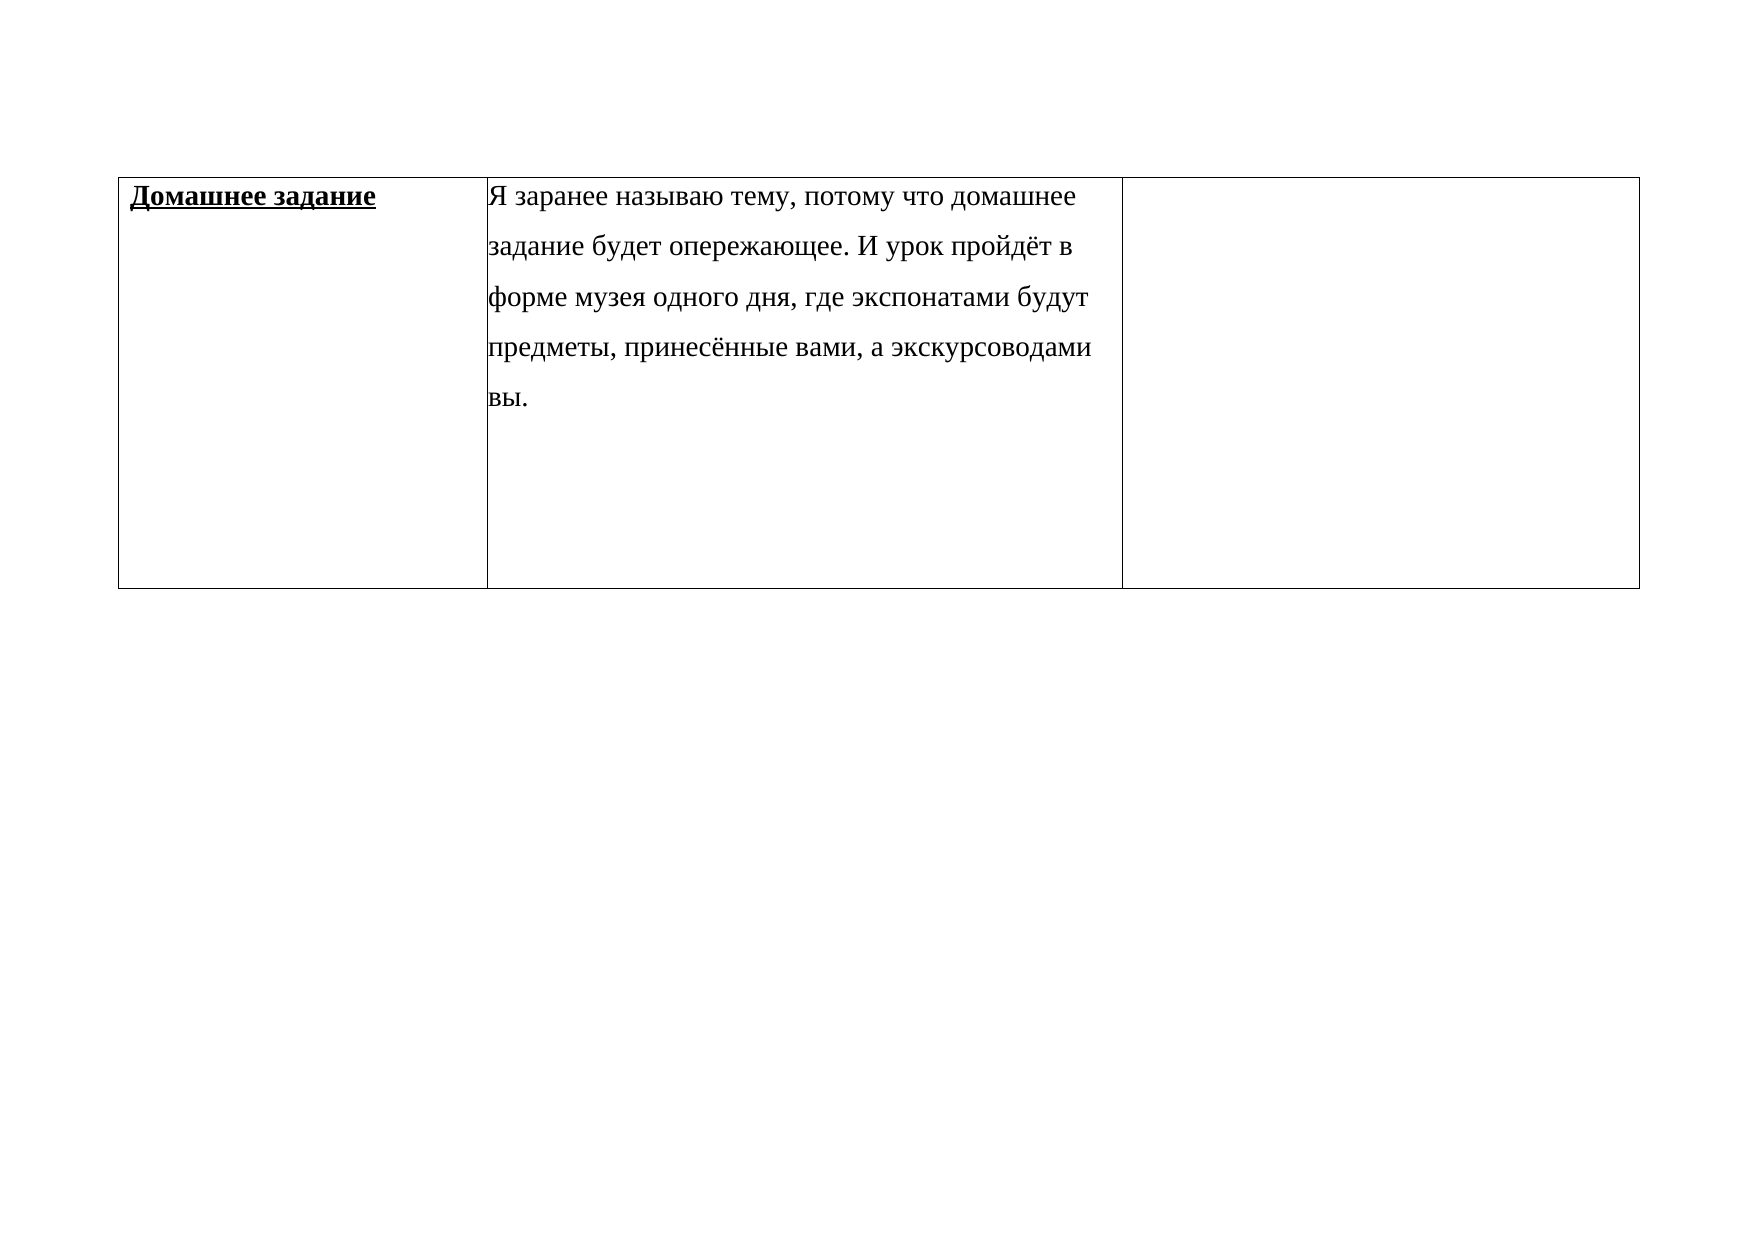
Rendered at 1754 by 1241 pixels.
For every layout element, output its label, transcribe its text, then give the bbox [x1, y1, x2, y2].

table_cell [1123, 178, 1639, 588]
table_cell Я заранее называю тему, потому что домашнее задание будет опережающее. И урок пройдёт в форме музея одного дня, где экспонатами будут предметы, принесённые вами, а экскурсоводами вы. [488, 178, 1122, 588]
table_cell Домашнее задание [119, 178, 487, 588]
